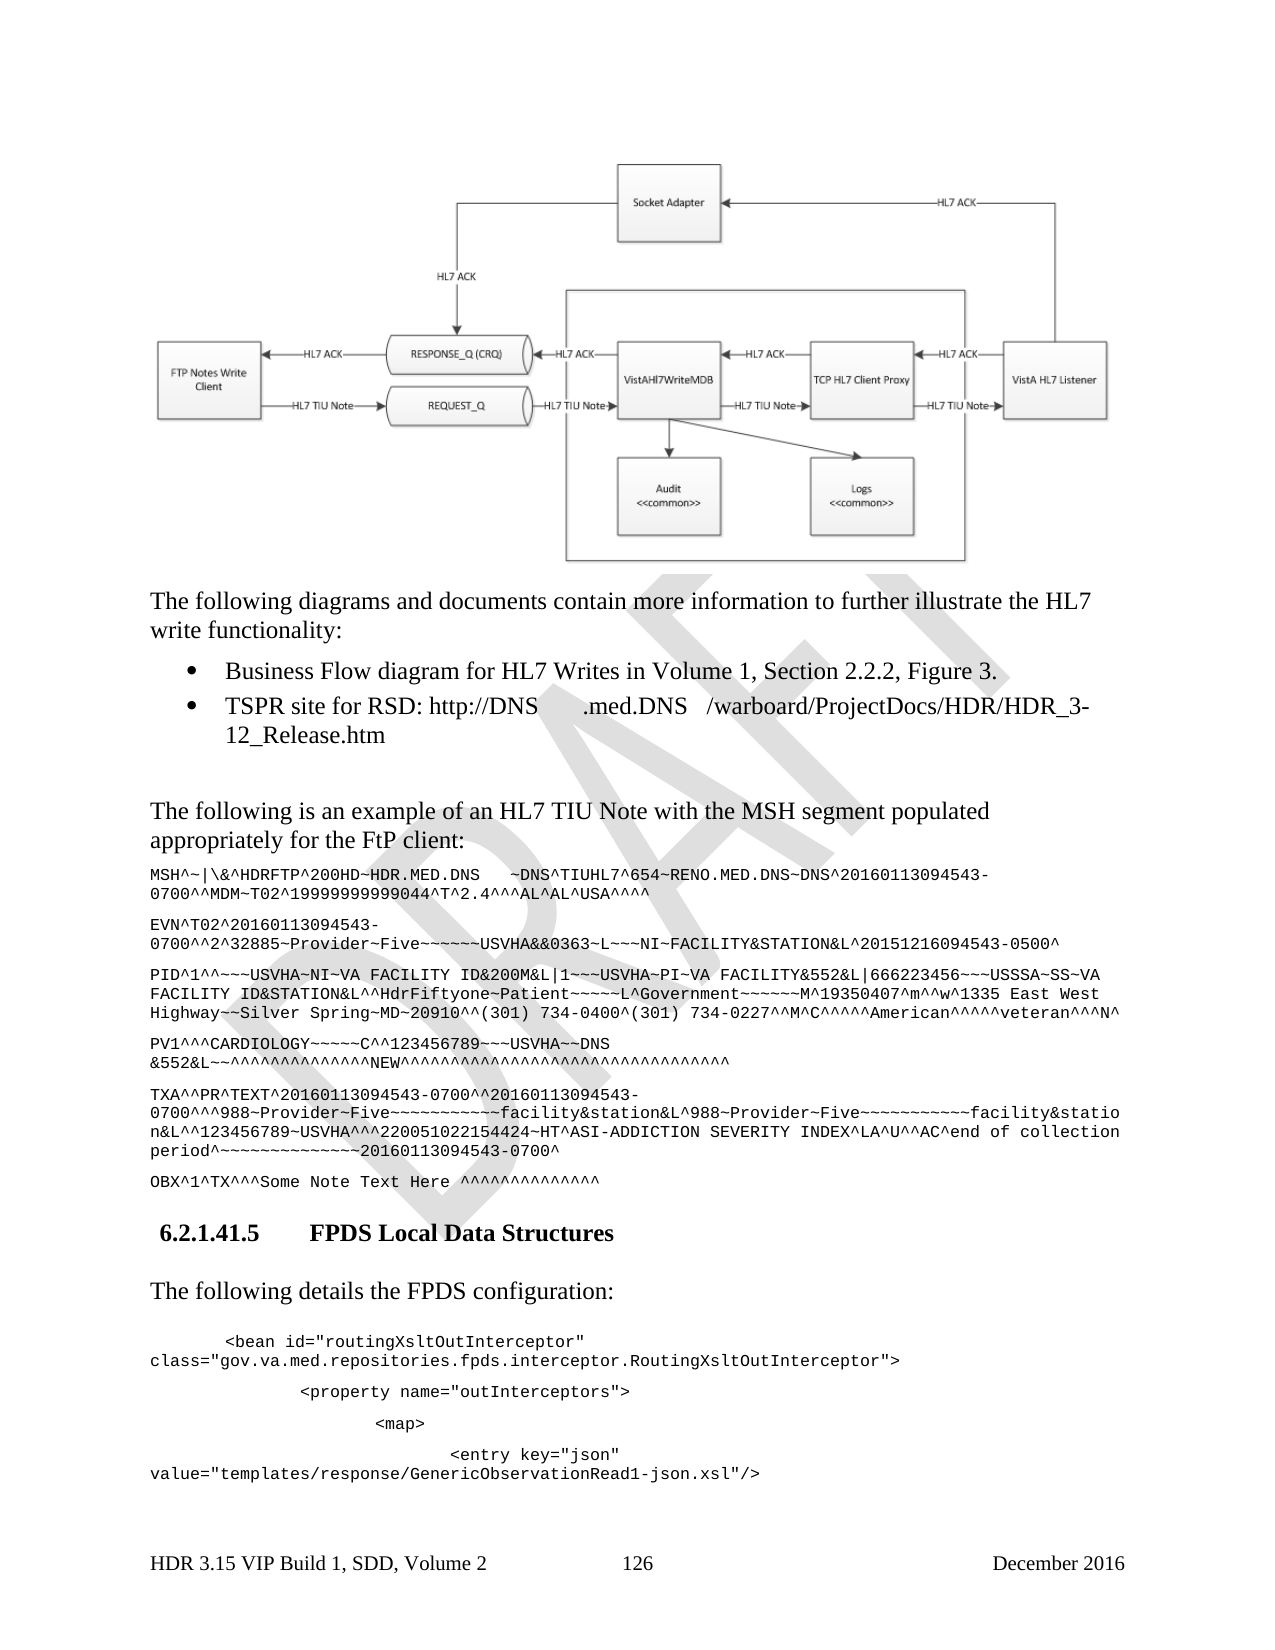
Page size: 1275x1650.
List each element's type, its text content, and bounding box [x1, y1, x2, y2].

text The following is an example of an HL7 TIU Note with the MSH segment populated appropriately for the FtP client: [150, 796, 1125, 854]
text OBX^1^TX^^^Some Note Text Here ^^^^^^^^^^^^^^ [150, 1174, 1125, 1193]
text <map> [150, 1415, 1125, 1434]
text The following diagrams and documents contain more information to further illustrate the HL7 write functionality: [150, 586, 1125, 644]
picture [150, 150, 1125, 574]
list TSPR site for RSD: http://DNS .med.DNS /warboard/ProjectDocs/HDR/HDR_3-12_Release.htm [187, 691, 1125, 749]
text EVN^T02^20160113094543-0700^^2^32885~Provider~Five~~~~~~USVHA&&0363~L~~~NI~FACILITY&STATION&L^20151216094543-0500^ [150, 917, 1125, 954]
text The following details the FPDS configuration: [150, 1276, 1125, 1304]
list Business Flow diagram for HL7 Writes in Volume 1, Section 2.2.2, Figure 3. [187, 656, 1125, 685]
text PID^1^^~~~USVHA~NI~VA FACILITY ID&200M&L|1~~~USVHA~PI~VA FACILITY&552&L|666223456~~~USSSA~SS~VA FACILITY ID&STATION&L^^HdrFiftyone~Patient~~~~~L^Government~~~~~~M^19350407^m^^w^1335 East West Highway~~Silver Spring~MD~20910^^(301) 734-0400^(301) 734-0227^^M^C^^^^^American^^^^^veteran^^^N^ [150, 967, 1125, 1023]
text PV1^^^CARDIOLOGY~~~~~C^^123456789~~~USVHA~~DNS &552&L~~^^^^^^^^^^^^^^NEW^^^^^^^^^^^^^^^^^^^^^^^^^^^^^^^^^ [150, 1036, 1125, 1074]
text <bean id="routingXsltOutInterceptor" class="gov.va.med.repositories.fpds.interceptor.RoutingXsltOutInterceptor"> [150, 1334, 1125, 1371]
text TXA^^PR^TEXT^20160113094543-0700^^20160113094543-0700^^^988~Provider~Five~~~~~~~~~~~facility&station&L^988~Provider~Five~~~~~~~~~~~facility&station&L^^123456789~USVHA^^^220051022154424~HT^ASI-ADDICTION SEVERITY INDEX^LA^U^^AC^end of collection period^~~~~~~~~~~~~~~20160113094543-0700^ [150, 1086, 1125, 1162]
text <property name="outInterceptors"> [150, 1384, 1125, 1403]
text MSH^~|\&^HDRFTP^200HD~HDR.MED.DNS ~DNS^TIUHL7^654~RENO.MED.DNS~DNS^20160113094543-0700^^MDM~T02^19999999999044^T^2.4^^^AL^AL^USA^^^^ [150, 866, 1125, 904]
subtitle FPDS Local Data Structures [159, 1218, 1125, 1247]
text <entry key="json" value="templates/response/GenericObservationRead1-json.xsl"/> [150, 1447, 1125, 1484]
